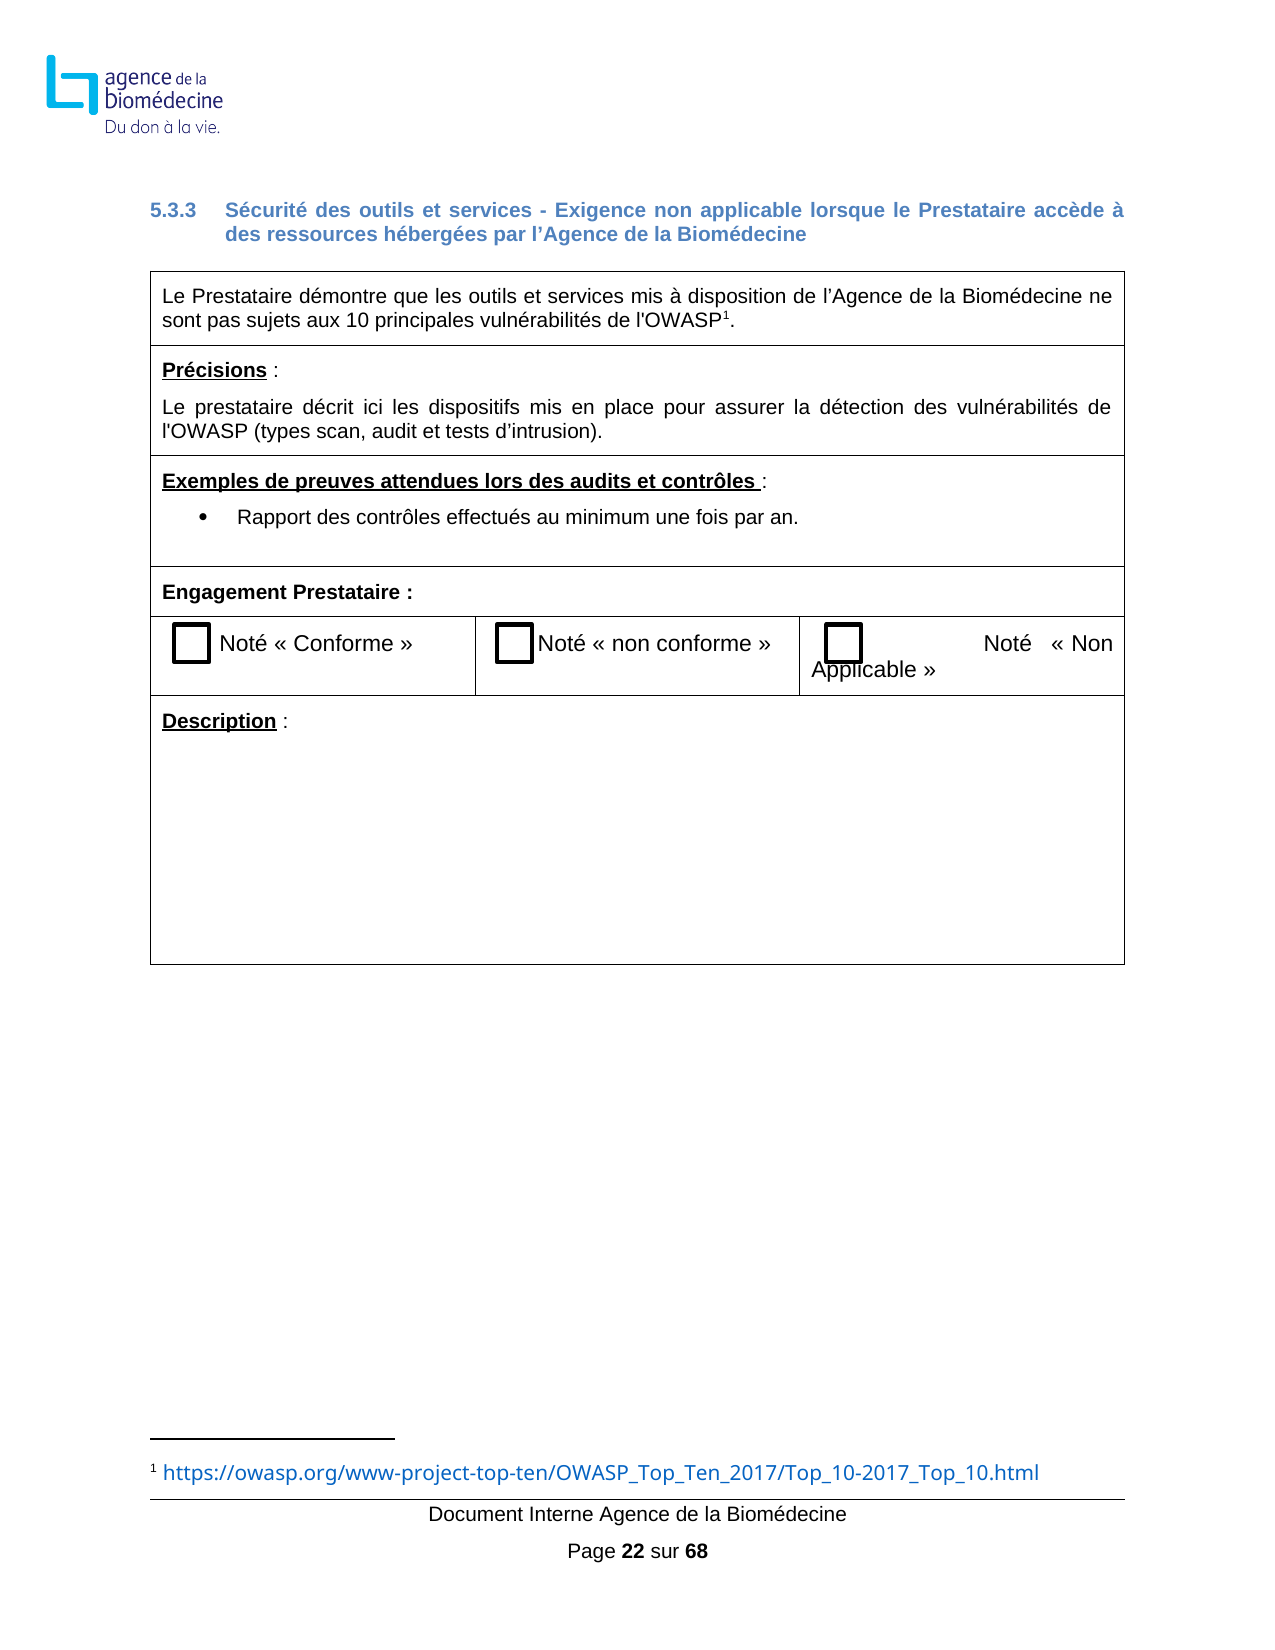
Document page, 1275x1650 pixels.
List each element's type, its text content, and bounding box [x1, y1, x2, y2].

picture [17, 27, 253, 173]
table_cell Exemples de preuves attendues lors des audits et contrôles : Rapport des contrôles effectués au minimum une fois par an. [151, 456, 1124, 566]
table_header Le Prestataire démontre que les outils et services mis à disposition de l’Agence de la Biomédecine ne sont pas sujets aux 10 principales vulnérabilités de l'OWASP. [151, 272, 1124, 344]
table_cell Description : [151, 696, 1124, 964]
subtitle Sécurité des outils et services - Exigence non applicable lorsque le Prestataire accède à des ressources hébergées par l’Agence de la Biomédecine [150, 198, 1125, 246]
table_cell Noté « Non Applicable » [800, 617, 1124, 695]
table_cell Noté « non conforme » [476, 617, 799, 695]
table_cell Noté « Conforme » [151, 617, 475, 695]
table_cell Précisions : Le prestataire décrit ici les dispositifs mis en place pour assurer la détection des vulnérabilités de l'OWASP (types scan, audit et tests d’intrusion). [151, 346, 1124, 455]
table_cell Engagement Prestataire : [151, 567, 1124, 616]
